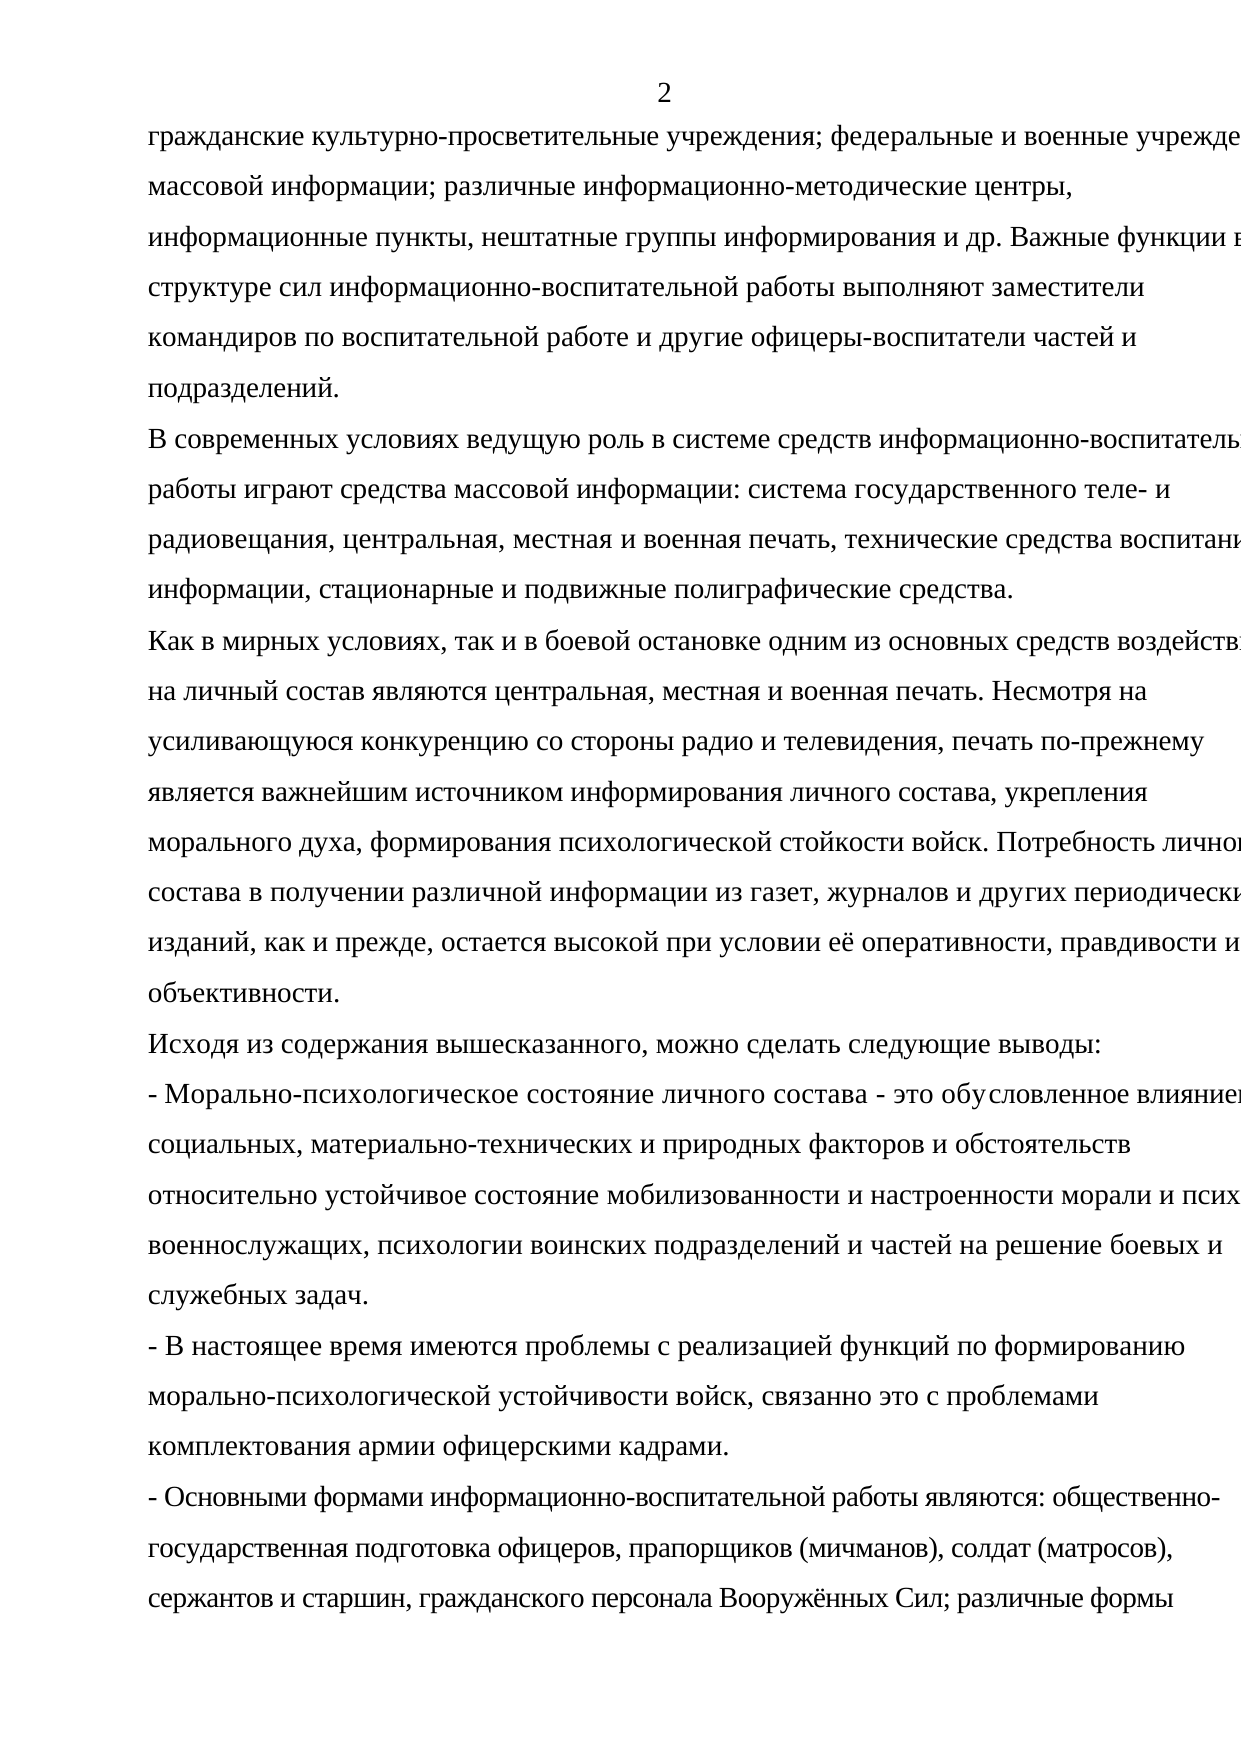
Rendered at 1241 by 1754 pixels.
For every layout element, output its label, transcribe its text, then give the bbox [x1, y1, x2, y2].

text - В настоящее время имеются проблемы с реализацией функций по формированию морально-психологической устойчивости войск, связанно это с проблемами комплектования армии офицерскими кадрами. [148, 1328, 1240, 1462]
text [148, 1479, 1240, 1614]
text Как в мирных условиях, так и в боевой остановке одним из основных средств воздействия на личный состав являются центральная, местная и военная печать. Несмотря на усиливающуюся конкуренцию со стороны радио и телевидения, печать по-прежнему является важнейшим источником информирования личного состава, укрепления морального духа, формирования психологической стойкости войск. Потребность личного состава в получении различной информации из газет, журналов и других периодических изданий, как и прежде, остается высокой при условии её оперативности, правдивости и объективности. [148, 623, 1240, 1008]
text - Морально-психологическое состояние личного состава - это обусловленное влиянием социальных, материально-технических и природных факторов и обстоятельств относительно устойчивое состояние мобилизованности и настроенности морали и психики военнослужащих, психологии воинских подразделений и частей на решение боевых и служебных задач. [148, 1076, 1240, 1311]
text В современных условиях ведущую роль в системе средств информационно-воспитательной работы играют средства массовой информации: система государственного теле- и радиовещания, центральная, местная и военная печать, технические средства воспитания и информации, стационарные и подвижные полиграфические средства. [148, 421, 1240, 605]
text Исходя из содержания вышесказанного, можно сделать следующие выводы: [148, 1026, 1240, 1059]
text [148, 118, 1240, 403]
